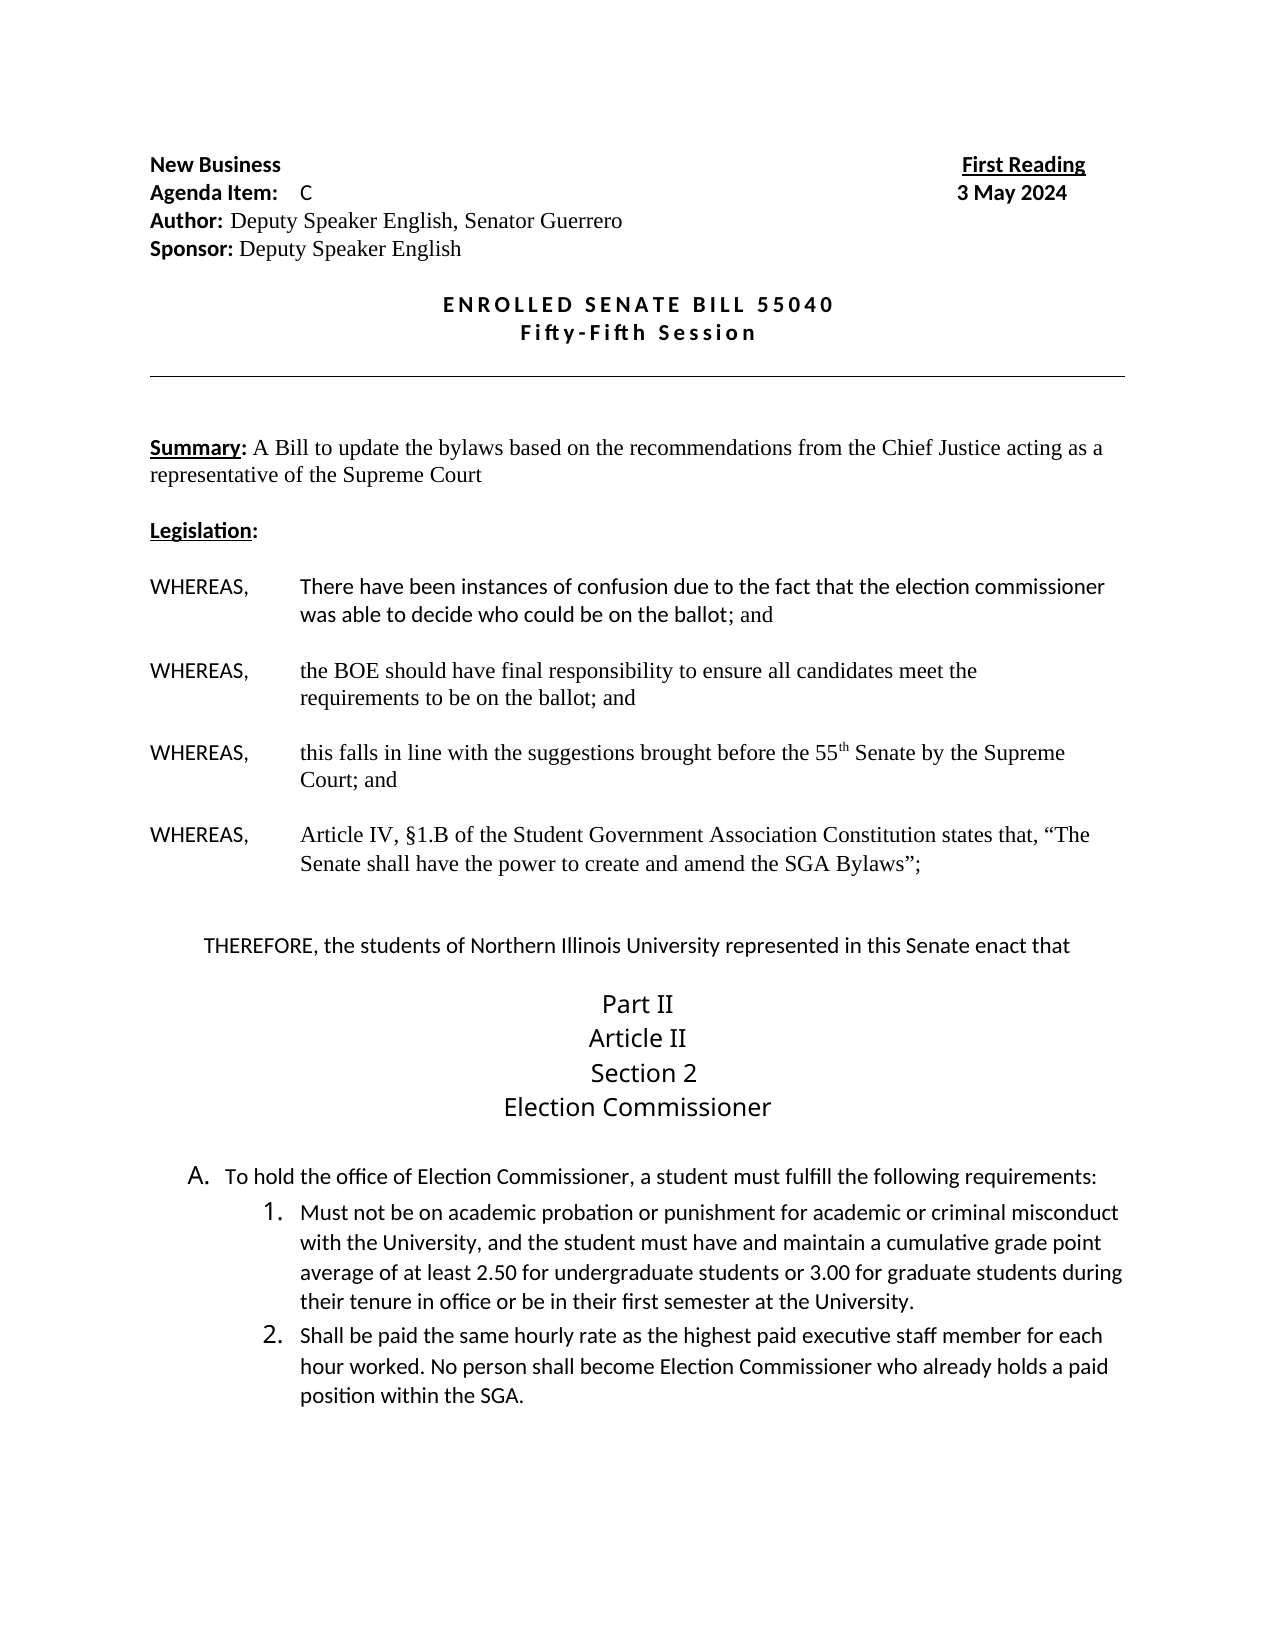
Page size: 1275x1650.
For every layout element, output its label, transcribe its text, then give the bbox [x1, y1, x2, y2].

list Shall be paid the same hourly rate as the highest paid executive staff member for each hour worked. No person shall become Election Commissioner who already holds a paid position within the SGA. [262, 1317, 1125, 1409]
list WHEREAS, this falls in line with the suggestions brought before the 55th Senate by the Supreme [150, 738, 1125, 766]
list ENROLLED SENATE BILL 55040 [150, 290, 1125, 318]
text Part II [150, 987, 1125, 1021]
list Fifty-Fifth Session [150, 318, 1125, 346]
list THEREFORE, the students of Northern Illinois University represented in this Senate enact that [150, 931, 1125, 959]
list New Business First Reading [150, 150, 1125, 178]
list was able to decide who could be on the ballot; and [225, 600, 1125, 628]
list Agenda Item: C 3 May 2024 [150, 178, 1125, 206]
list Court; and [300, 766, 1125, 793]
list WHEREAS, the BOE should have final responsibility to ensure all candidates meet the [150, 656, 1125, 684]
list To hold the office of Election Commissioner, a student must fulfill the following requirements: [187, 1157, 1125, 1191]
list requirements to be on the ballot; and [225, 684, 1125, 710]
list Must not be on academic probation or punishment for academic or criminal misconduct with the University, and the student must have and maintain a cumulative grade point average of at least 2.50 for undergraduate students or 3.00 for graduate students during their tenure in office or be in their first semester at the University. [262, 1193, 1125, 1315]
text Section 2 [150, 1055, 1125, 1089]
text Election Commissioner [150, 1089, 1125, 1123]
list Sponsor: Deputy Speaker English [150, 234, 1125, 262]
list Summary: A Bill to update the bylaws based on the recommendations from the Chief Justice acting as a representative of the Supreme Court [150, 433, 1125, 488]
text Article II [150, 1021, 1125, 1055]
list Legislation: [150, 516, 1125, 544]
list WHEREAS, There have been instances of confusion due to the fact that the election commissioner [150, 572, 1125, 600]
list Author: Deputy Speaker English, Senator Guerrero [150, 206, 1125, 234]
text WHEREAS, Article IV, §1.B of the Student Government Association Constitution states that, “The Senate shall have the power to create and amend the SGA Bylaws”; [150, 821, 1125, 877]
